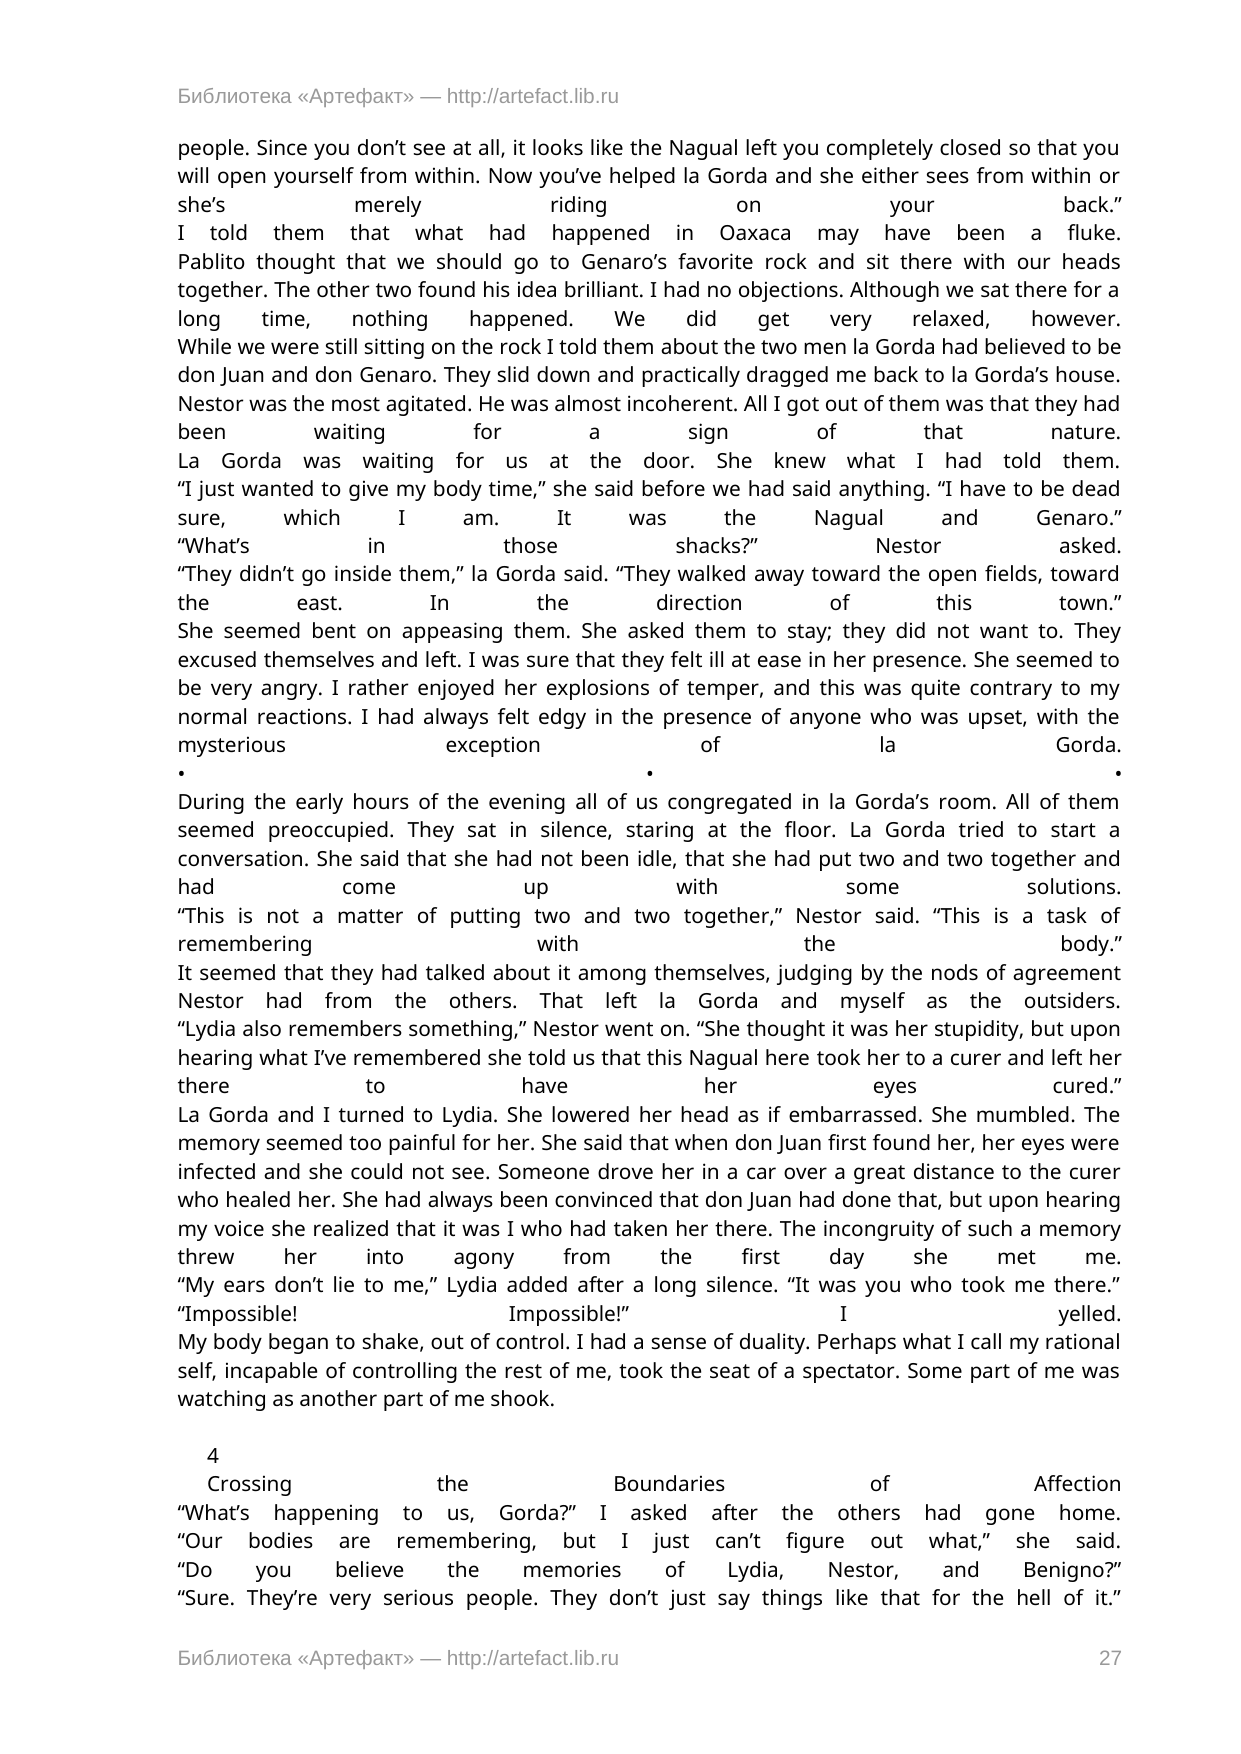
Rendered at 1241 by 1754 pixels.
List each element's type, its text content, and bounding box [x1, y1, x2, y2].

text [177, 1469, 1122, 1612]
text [177, 133, 1122, 1413]
subtitle 4 [177, 1441, 1122, 1469]
